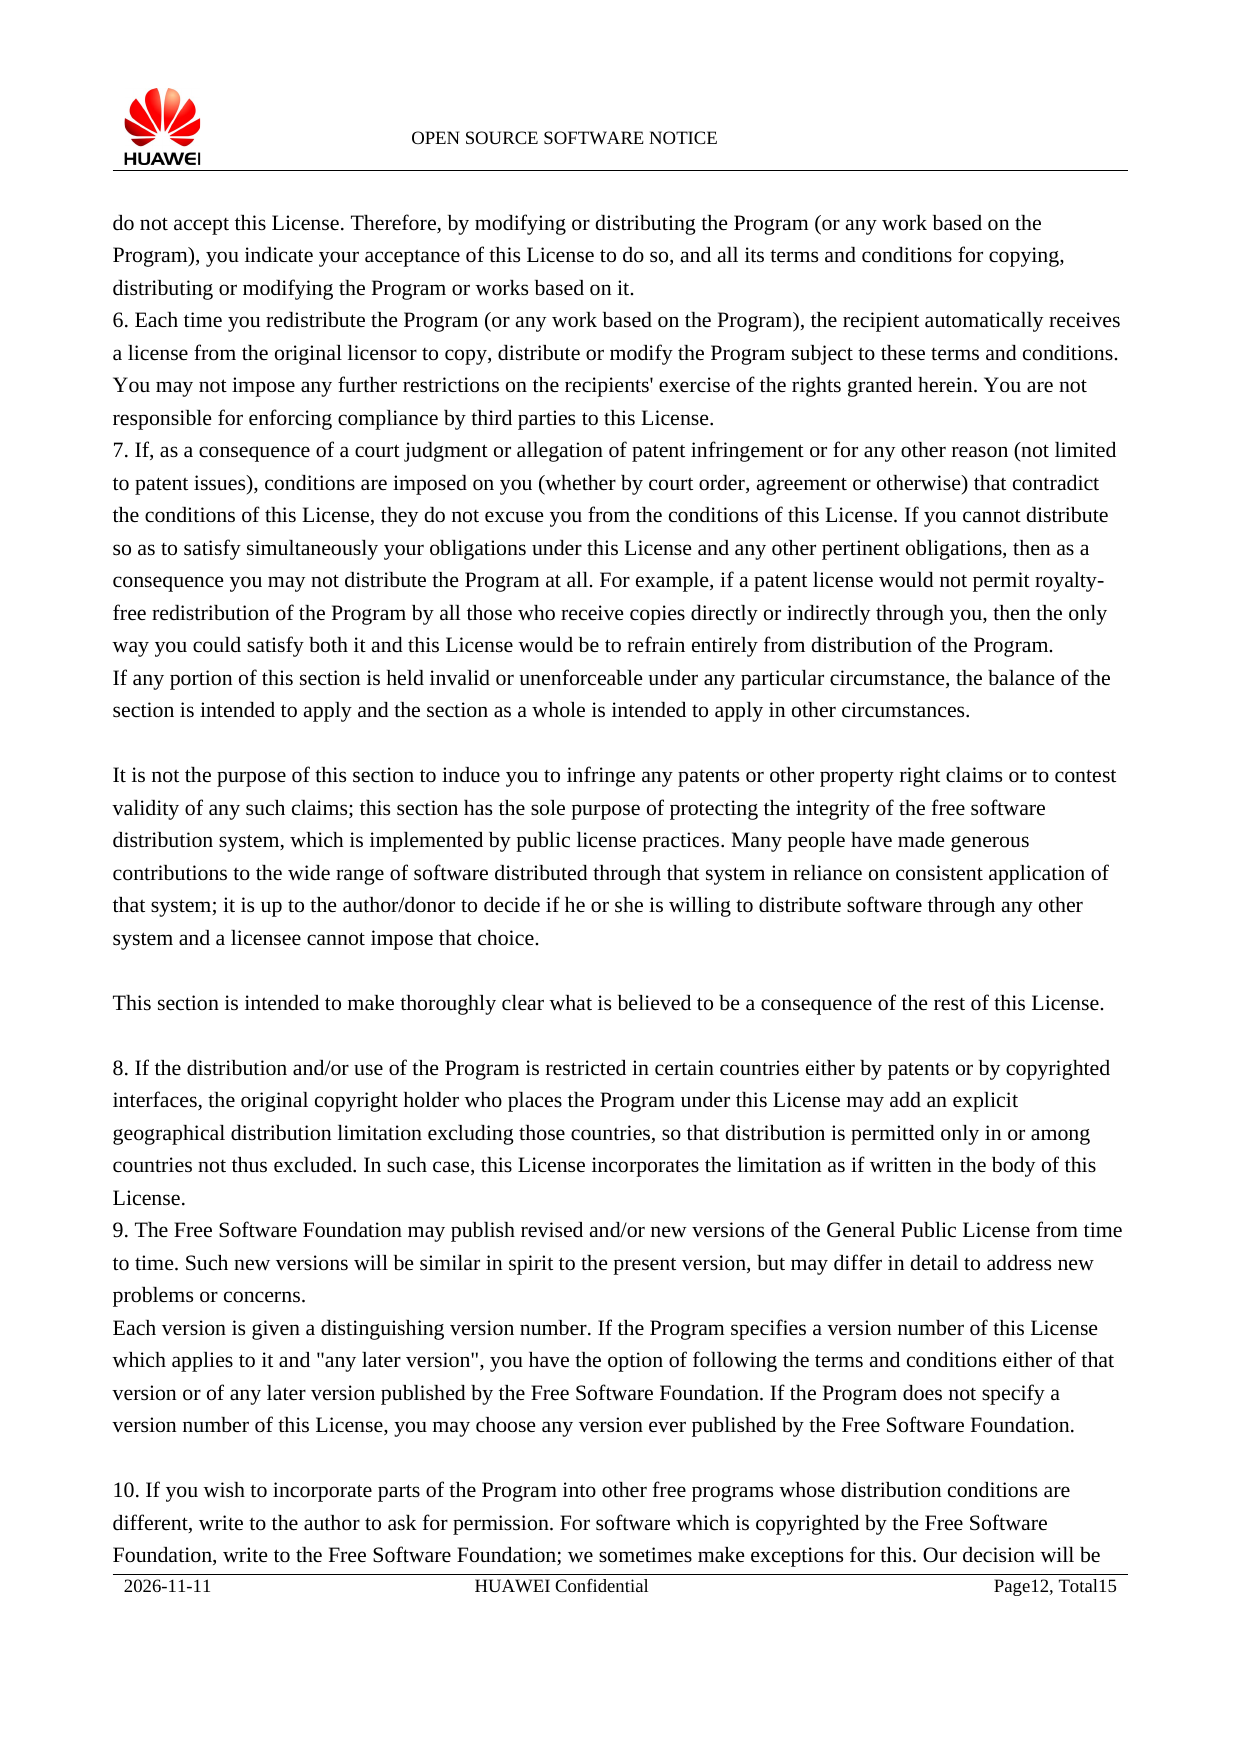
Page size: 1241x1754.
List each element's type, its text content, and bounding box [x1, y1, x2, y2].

picture [124, 88, 201, 165]
